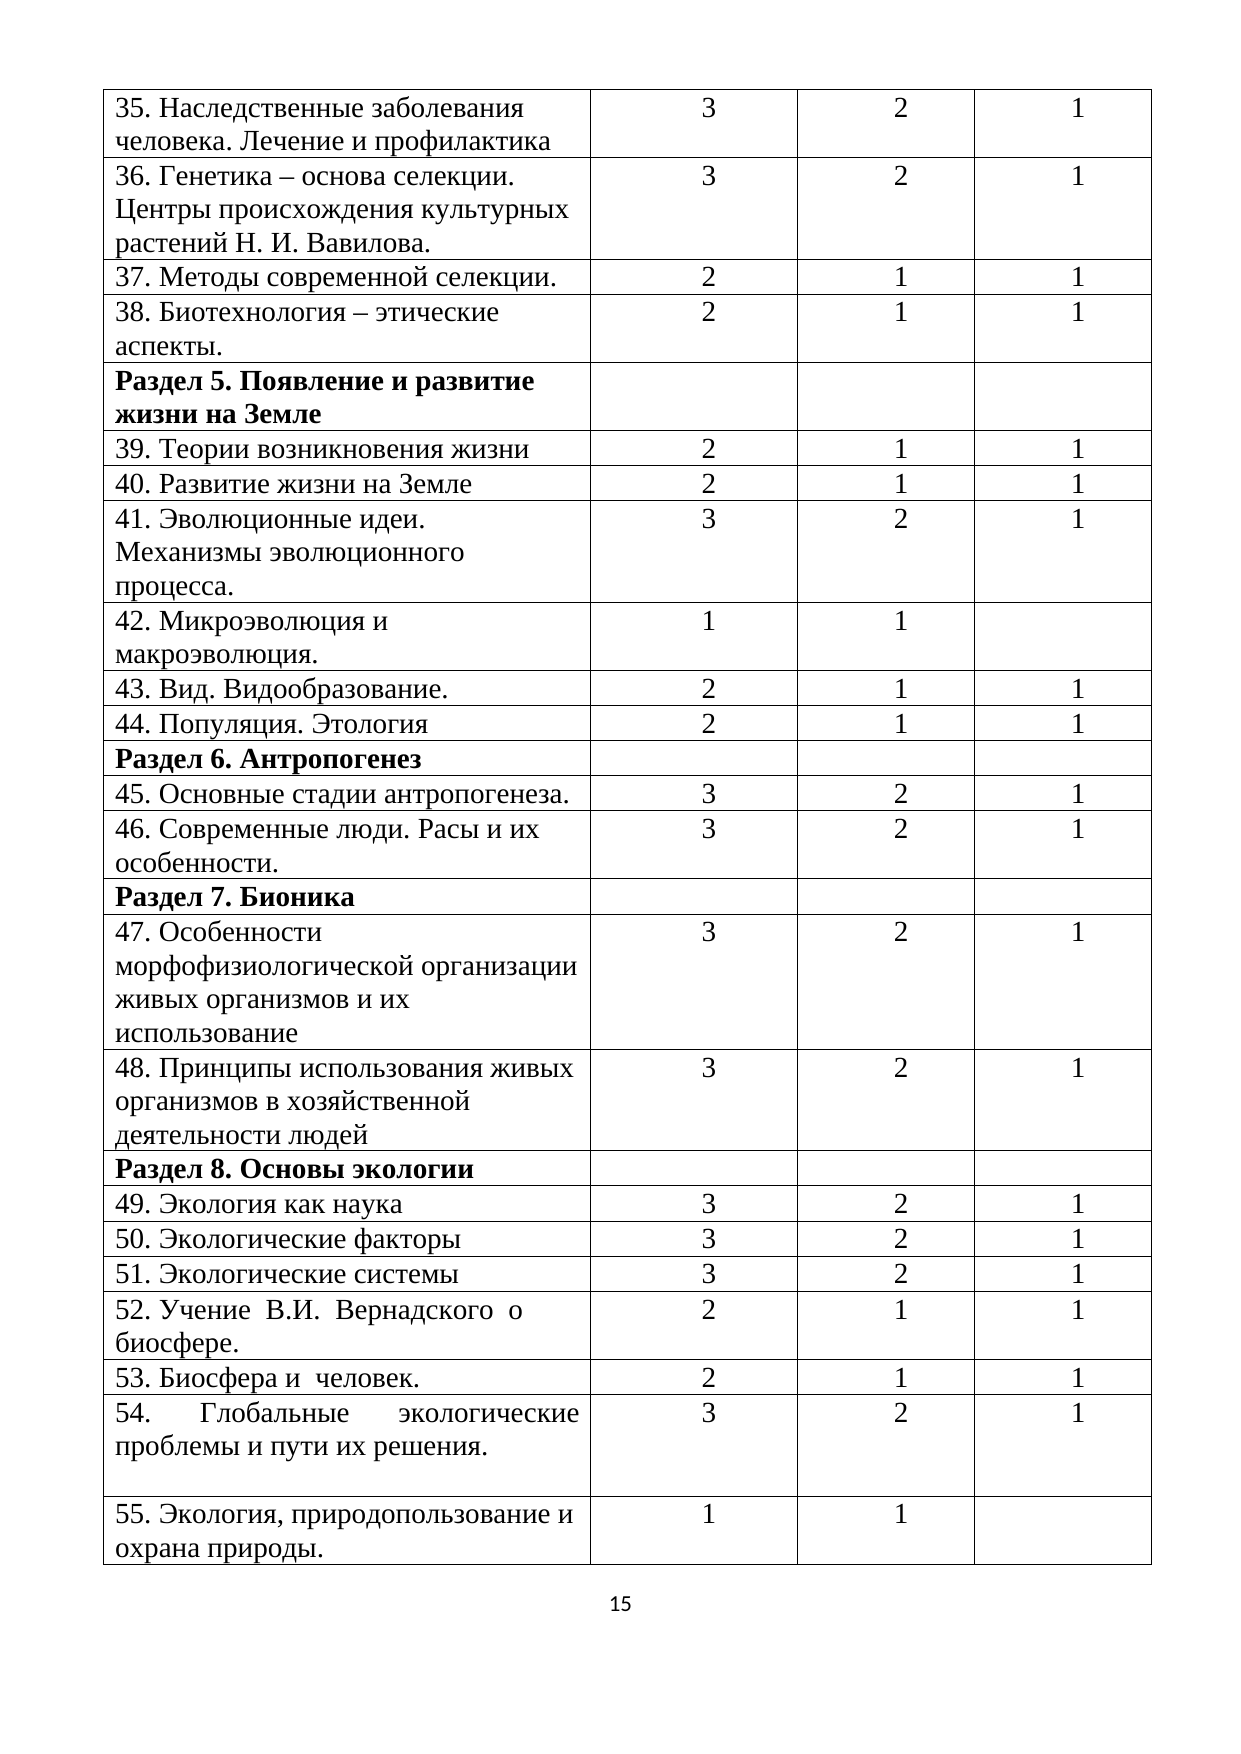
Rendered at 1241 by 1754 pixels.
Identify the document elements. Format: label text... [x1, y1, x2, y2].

table_cell 2 [591, 1292, 797, 1359]
table_cell 1 [798, 295, 974, 362]
table_cell 39. Теории возникновения жизни [104, 431, 590, 465]
table_cell 36. Генетика – основа селекции. Центры происхождения культурных растений Н. И. Вавилова. [104, 158, 590, 258]
table_cell 2 [798, 1257, 974, 1291]
table_cell 1 [975, 260, 1151, 293]
table_cell 1 [975, 1292, 1151, 1359]
table_cell 43. Вид. Видообразование. [104, 671, 590, 705]
table_cell 2 [591, 466, 797, 500]
table_cell 1 [591, 1497, 797, 1564]
table_cell 1 [975, 915, 1151, 1049]
table_cell 1 [975, 158, 1151, 258]
table_cell 50. Экологические факторы [104, 1222, 590, 1256]
table_cell [975, 1151, 1151, 1185]
table_cell 54. Глобальные экологические проблемы и пути их решения. [104, 1395, 590, 1496]
table_cell 3 [591, 811, 797, 878]
table_cell 1 [798, 431, 974, 465]
table_cell 2 [798, 1050, 974, 1150]
table_cell [591, 879, 797, 913]
table_cell 1 [975, 501, 1151, 602]
table_cell 48. Принципы использования живых организмов в хозяйственной деятельности людей [104, 1050, 590, 1150]
table_cell [798, 1151, 974, 1185]
table_cell [975, 741, 1151, 775]
table_cell 2 [591, 706, 797, 740]
table_cell 45. Основные стадии антропогенеза. [104, 776, 590, 810]
table_cell 1 [975, 671, 1151, 705]
table_cell [975, 363, 1151, 430]
table_cell 3 [591, 1186, 797, 1221]
table_cell 1 [975, 1395, 1151, 1496]
table_cell 2 [798, 776, 974, 810]
table_cell 3 [591, 1222, 797, 1256]
table_cell 2 [591, 260, 797, 293]
table_cell 44. Популяция. Этология [104, 706, 590, 740]
table_cell 1 [975, 1257, 1151, 1291]
table_cell 2 [798, 1186, 974, 1221]
table_cell [591, 741, 797, 775]
table_cell 38. Биотехнология – этические аспекты. [104, 295, 590, 362]
table_cell 2 [798, 1222, 974, 1256]
table_cell 1 [591, 603, 797, 670]
table_cell 49. Экология как наука [104, 1186, 590, 1221]
table_cell 1 [975, 811, 1151, 878]
table_cell 1 [975, 1050, 1151, 1150]
table_cell 55. Экология, природопользование и охрана природы. [104, 1497, 590, 1564]
table_cell 46. Современные люди. Расы и их особенности. [104, 811, 590, 878]
table_cell [975, 879, 1151, 913]
table_cell 3 [591, 158, 797, 258]
table_cell 47. Особенности морфофизиологической организации живых организмов и их использование [104, 915, 590, 1049]
table_cell [798, 879, 974, 913]
table_cell 2 [798, 915, 974, 1049]
table_cell 1 [798, 603, 974, 670]
table_cell [798, 741, 974, 775]
table_cell 52. Учение В.И. Вернадского о биосфере. [104, 1292, 590, 1359]
table_cell [591, 1151, 797, 1185]
table_cell 35. Наследственные заболевания человека. Лечение и профилактика [104, 90, 590, 157]
table_cell 2 [591, 1360, 797, 1394]
table_cell 3 [591, 90, 797, 157]
table_cell 42. Микроэволюция и макроэволюция. [104, 603, 590, 670]
table_cell 3 [591, 501, 797, 602]
table_cell 3 [591, 1395, 797, 1496]
table_cell 1 [975, 706, 1151, 740]
table_cell [975, 603, 1151, 670]
table_cell 1 [975, 90, 1151, 157]
table_cell 3 [591, 1050, 797, 1150]
table_cell 40. Развитие жизни на Земле [104, 466, 590, 500]
table_cell Раздел 8. Основы экологии [104, 1151, 590, 1185]
table_cell 2 [798, 90, 974, 157]
table_cell 53. Биосфера и человек. [104, 1360, 590, 1394]
table_cell 1 [798, 671, 974, 705]
table_cell 1 [975, 431, 1151, 465]
table_cell 1 [798, 1292, 974, 1359]
table_cell 1 [798, 1360, 974, 1394]
table_cell 2 [591, 295, 797, 362]
table_cell 3 [591, 776, 797, 810]
table_cell 1 [798, 260, 974, 293]
table_cell 1 [975, 1186, 1151, 1221]
table_cell [798, 363, 974, 430]
table_cell 1 [798, 1497, 974, 1564]
table_cell 1 [975, 1222, 1151, 1256]
table_cell 1 [975, 1360, 1151, 1394]
table_cell [975, 1497, 1151, 1564]
table_cell 51. Экологические системы [104, 1257, 590, 1291]
table_cell 2 [798, 811, 974, 878]
table_cell 1 [798, 466, 974, 500]
table_cell [591, 363, 797, 430]
table_cell 2 [591, 431, 797, 465]
table_cell 1 [975, 776, 1151, 810]
table_cell Раздел 6. Антропогенез [104, 741, 590, 775]
table_cell 1 [975, 466, 1151, 500]
table_cell 3 [591, 1257, 797, 1291]
table_cell 1 [798, 706, 974, 740]
table_cell 37. Методы современной селекции. [104, 260, 590, 293]
table_cell 2 [591, 671, 797, 705]
table_cell 3 [591, 915, 797, 1049]
table_cell Раздел 7. Бионика [104, 879, 590, 913]
table_cell Раздел 5. Появление и развитие жизни на Земле [104, 363, 590, 430]
table_cell 2 [798, 501, 974, 602]
table_cell 2 [798, 1395, 974, 1496]
table_cell 41. Эволюционные идеи. Механизмы эволюционного процесса. [104, 501, 590, 602]
table_cell 2 [798, 158, 974, 258]
table_cell 1 [975, 295, 1151, 362]
